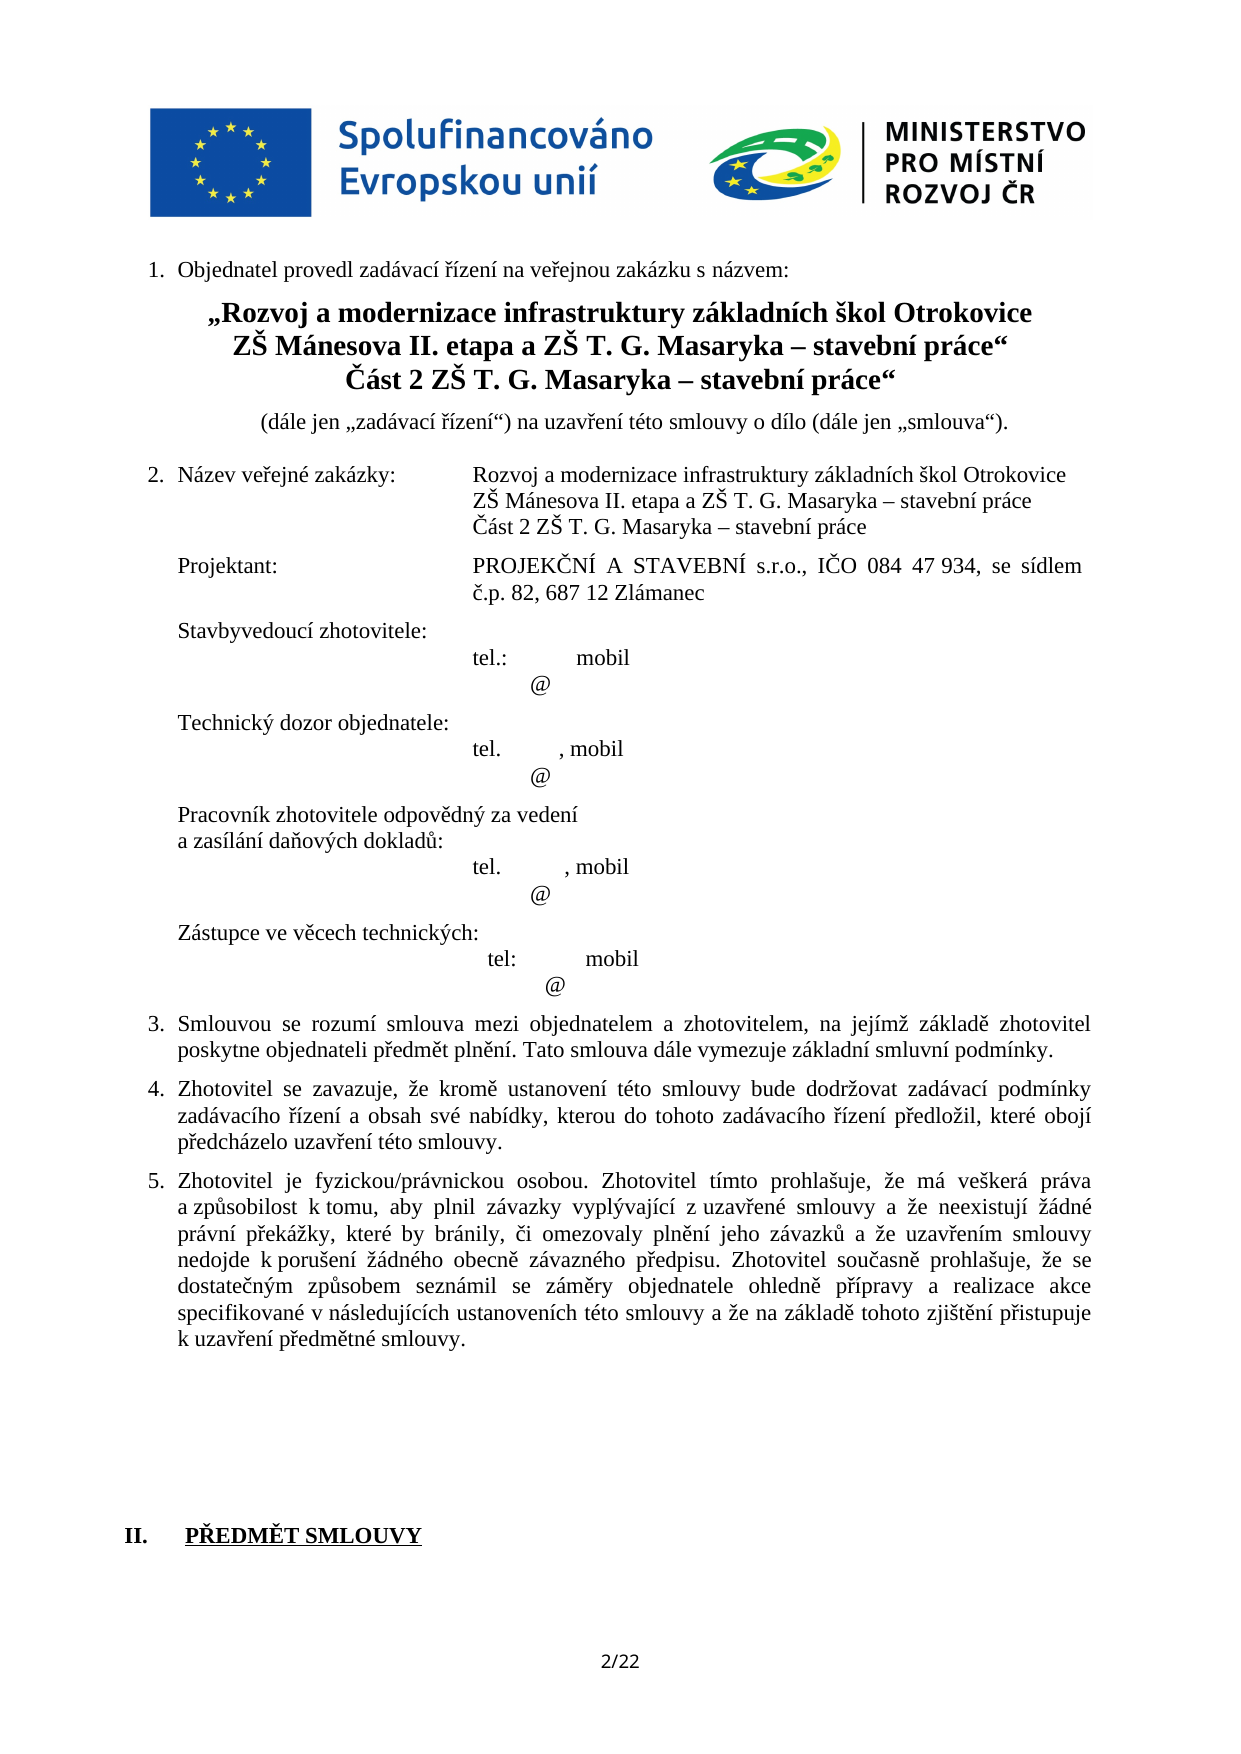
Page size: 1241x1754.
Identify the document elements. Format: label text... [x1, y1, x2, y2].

list Název veřejné zakázky: Rozvoj a modernizace infrastruktury základních škol Otrokovice [147, 461, 1093, 487]
list tel: mobil [487, 945, 1093, 971]
list @ [177, 971, 1093, 998]
list ZŠ Mánesova II. etapa a ZŠ T. G. Masaryka – stavební práce [177, 487, 1093, 513]
list Technický dozor objednatele: [177, 709, 1093, 735]
list Stavbyvedoucí zhotovitele: [177, 617, 1093, 644]
text ZŠ Mánesova II. etapa a ZŠ T. G. Masaryka – stavební práce“ [148, 328, 1093, 362]
list tel.: mobil [185, 644, 1093, 670]
text „Rozvoj a modernizace infrastruktury základních škol Otrokovice [148, 295, 1093, 328]
list Část 2 ZŠ T. G. Masaryka – stavební práce [177, 513, 1093, 540]
list Pracovník zhotovitele odpovědný za vedení [177, 801, 1093, 827]
picture [147, 105, 1093, 220]
text tel. , mobil [177, 735, 1093, 762]
text (dále jen „zadávací řízení“) na uzavření této smlouvy o dílo (dále jen „smlouva“). [177, 408, 1093, 434]
text @ [148, 880, 1093, 906]
list Zhotovitel se zavazuje, že kromě ustanovení této smlouvy bude dodržovat zadávací podmínky zadávacího řízení a obsah své nabídky, kterou do tohoto zadávacího řízení předložil, které obojí předcházelo uzavření této smlouvy. [148, 1075, 1093, 1154]
list a zasílání daňových dokladů: [177, 827, 1093, 853]
list Objednatel provedl zadávací řízení na veřejnou zakázku s názvem: [148, 256, 1093, 282]
list Zástupce ve věcech technických: [177, 918, 1093, 945]
list Projektant: PROJEKČNÍ A STAVEBNÍ s.r.o., IČO 084 47 934, se sídlem č.p. 82, 687 12 Zlámanec [177, 552, 1093, 605]
text PŘEDMĚT SMLOUVY [148, 1522, 1093, 1548]
text Část 2 ZŠ T. G. Masaryka – stavební práce“ [148, 362, 1093, 396]
list Zhotovitel je fyzickou/právnickou osobou. Zhotovitel tímto prohlašuje, že má veškerá práva a způsobilost k tomu, aby plnil závazky vyplývající z uzavřené smlouvy a že neexistují žádné právní překážky, které by bránily, či omezovaly plnění jeho závazků a že uzavřením smlouvy nedojde k porušení žádného obecně závazného předpisu. Zhotovitel současně prohlašuje, že se dostatečným způsobem seznámil se záměry objednatele ohledně přípravy a realizace akce specifikované v následujících ustanoveních této smlouvy a že na základě tohoto zjištění přistupuje k uzavření předmětné smlouvy. [148, 1167, 1093, 1351]
list @ [177, 762, 1093, 788]
list tel. , mobil [185, 853, 1093, 880]
list Smlouvou se rozumí smlouva mezi objednatelem a zhotovitelem, na jejímž základě zhotovitel poskytne objednateli předmět plnění. Tato smlouva dále vymezuje základní smluvní podmínky. [148, 1010, 1093, 1063]
list @ [185, 670, 1093, 697]
